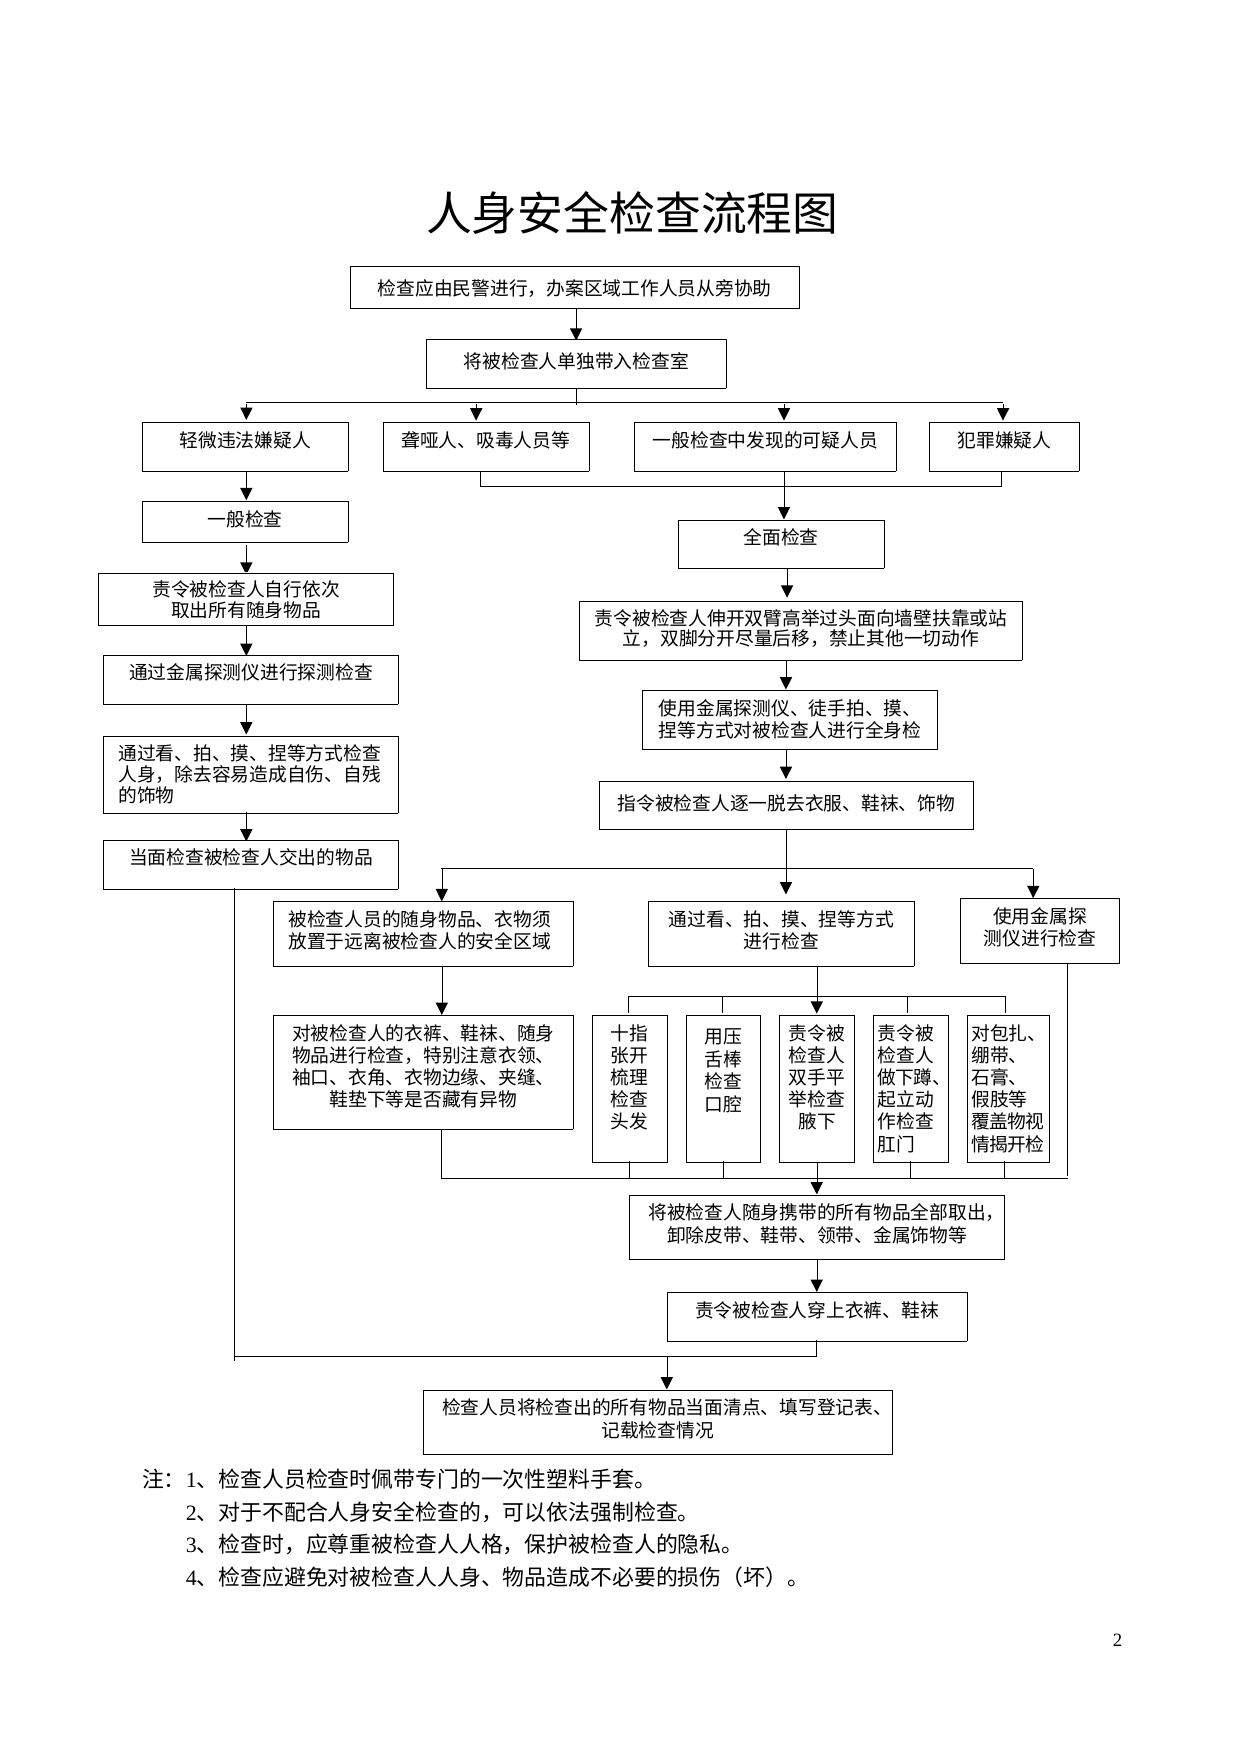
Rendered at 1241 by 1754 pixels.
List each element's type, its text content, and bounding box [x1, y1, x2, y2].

text 4、检查应避免对被检查人人身、物品造成不必要的损伤（坏）。 [142, 1559, 1122, 1592]
text 3、检查时，应尊重被检查人人格，保护被检查人的隐私。 [142, 1527, 1122, 1559]
text 人身安全检查流程图 [142, 162, 1122, 259]
text 2、对于不配合人身安全检查的，可以依法强制检查。 [142, 1494, 1122, 1527]
text 注：1、检查人员检查时佩带专门的一次性塑料手套。 [142, 1462, 1122, 1494]
